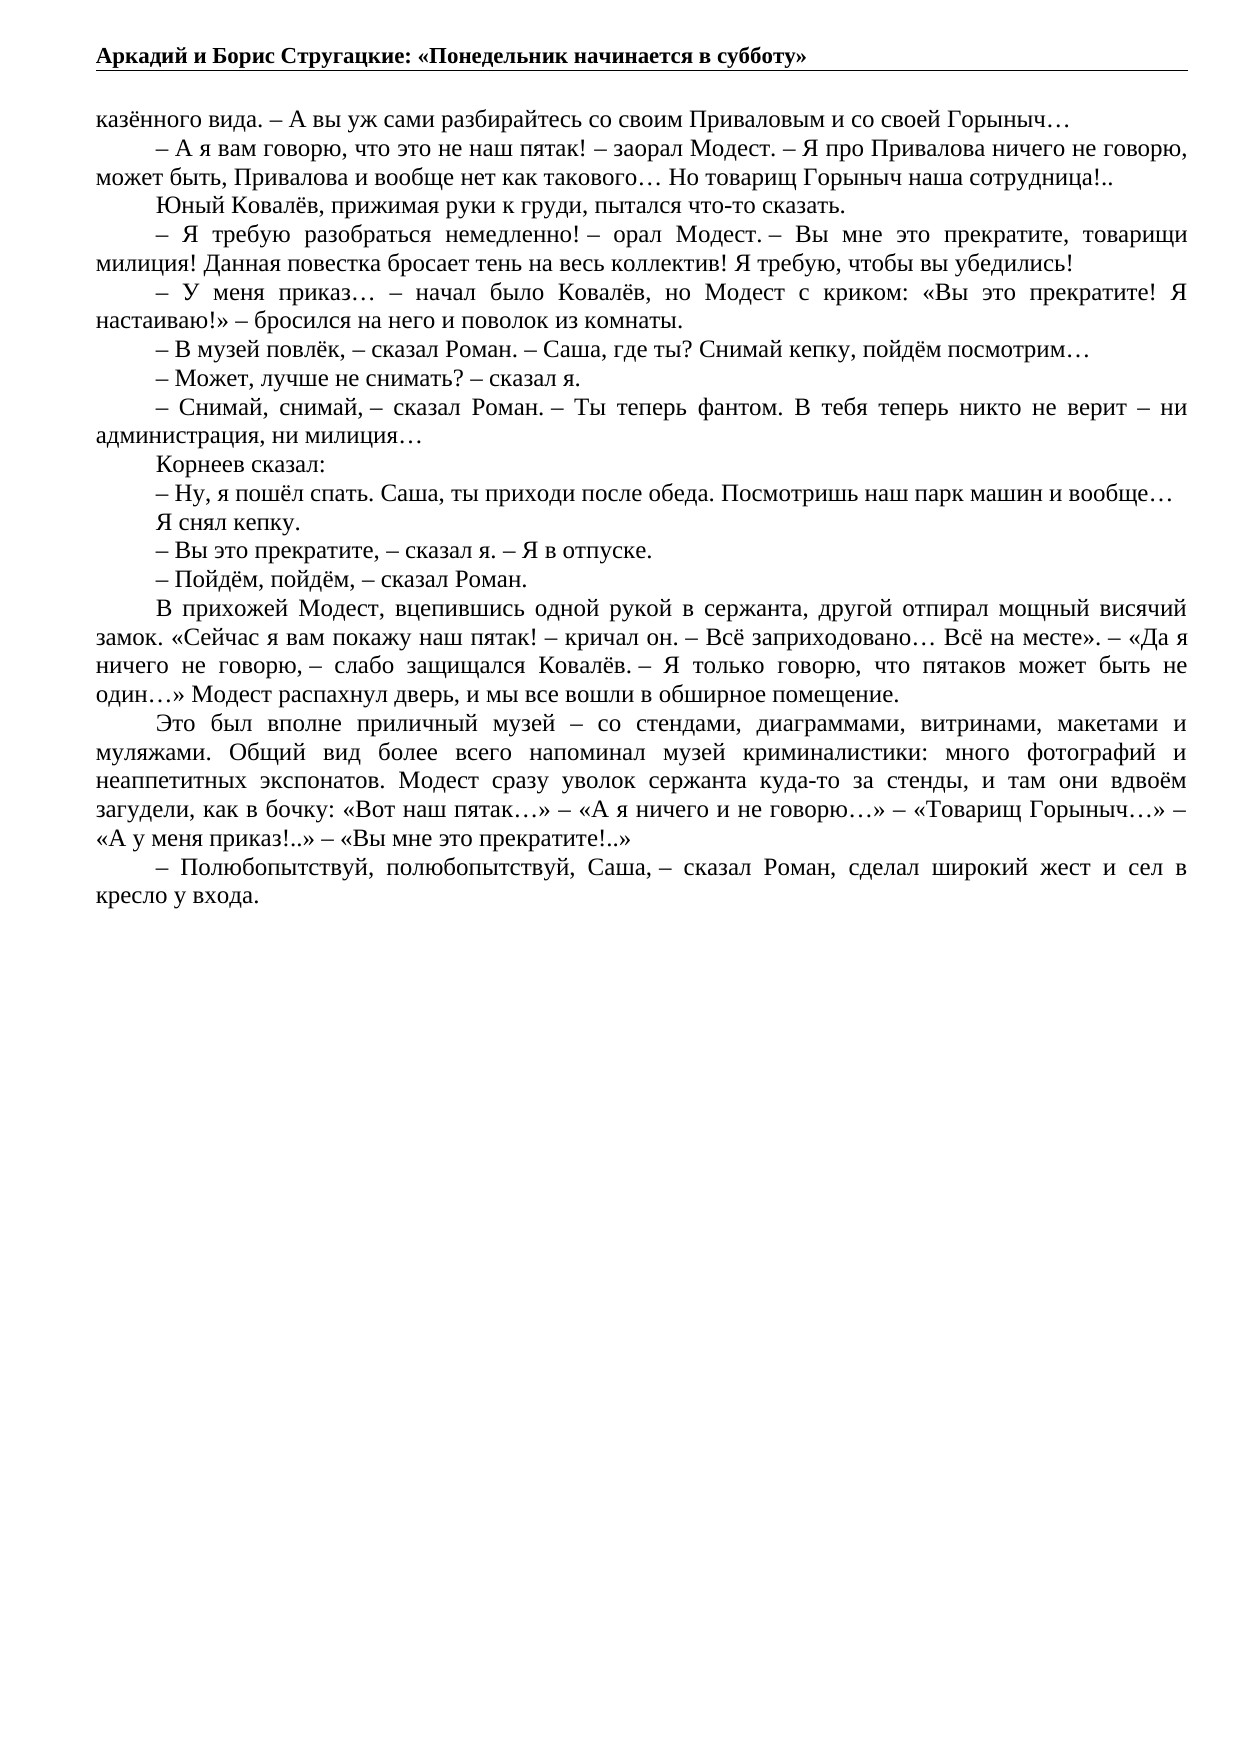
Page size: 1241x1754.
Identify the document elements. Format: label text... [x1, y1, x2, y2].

text – В музей повлёк, – сказал Роман. – Саша, где ты? Снимай кепку, пойдём посмотрим… [96, 334, 1188, 363]
text – Я требую разобраться немедленно! – орал Модест. – Вы мне это прекратите, товарищи милиция! Данная повестка бросает тень на весь коллектив! Я требую, чтобы вы убедились! [96, 219, 1188, 277]
text – Ну, я пошёл спать. Саша, ты приходи после обеда. Посмотришь наш парк машин и вообще… [96, 478, 1188, 507]
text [96, 104, 1188, 133]
text – Вы это прекратите, – сказал я. – Я в отпуске. [96, 535, 1188, 564]
text Корнеев сказал: [96, 449, 1188, 478]
text В прихожей Модест, вцепившись одной рукой в сержанта, другой отпирал мощный висячий замок. «Сейчас я вам покажу наш пятак! – кричал он. – Всё заприходовано… Всё на месте». – «Да я ничего не говорю, – слабо защищался Ковалёв. – Я только говорю, что пятаков может быть не один…» Модест распахнул дверь, и мы все вошли в обширное помещение. [96, 593, 1188, 708]
text – Может, лучше не снимать? – сказал я. [96, 363, 1188, 392]
text Это был вполне приличный музей – со стендами, диаграммами, витринами, макетами и муляжами. Общий вид более всего напоминал музей криминалистики: много фотографий и неаппетитных экспонатов. Модест сразу уволок сержанта куда-то за стенды, и там они вдвоём загудели, как в бочку: «Вот наш пятак…» – «А я ничего и не говорю…» – «Товарищ Горыныч…» – «А у меня приказ!..» – «Вы мне это прекратите!..» [96, 708, 1188, 852]
text – Полюбопытствуй, полюбопытствуй, Саша, – сказал Роман, сделал широкий жест и сел в кресло у входа. [96, 852, 1188, 909]
text – Снимай, снимай, – сказал Роман. – Ты теперь фантом. В тебя теперь никто не верит – ни администрация, ни милиция… [96, 392, 1188, 449]
text – У меня приказ… – начал было Ковалёв, но Модест с криком: «Вы это прекратите! Я настаиваю!» – бросился на него и поволок из комнаты. [96, 277, 1188, 334]
text – А я вам говорю, что это не наш пятак! – заорал Модест. – Я про Привалова ничего не говорю, может быть, Привалова и вообще нет как такового… Но товарищ Горыныч наша сотрудница!.. [96, 133, 1188, 190]
text Юный Ковалёв, прижимая руки к груди, пытался что-то сказать. [96, 190, 1188, 219]
text Я снял кепку. [96, 507, 1188, 535]
text – Пойдём, пойдём, – сказал Роман. [96, 564, 1188, 593]
